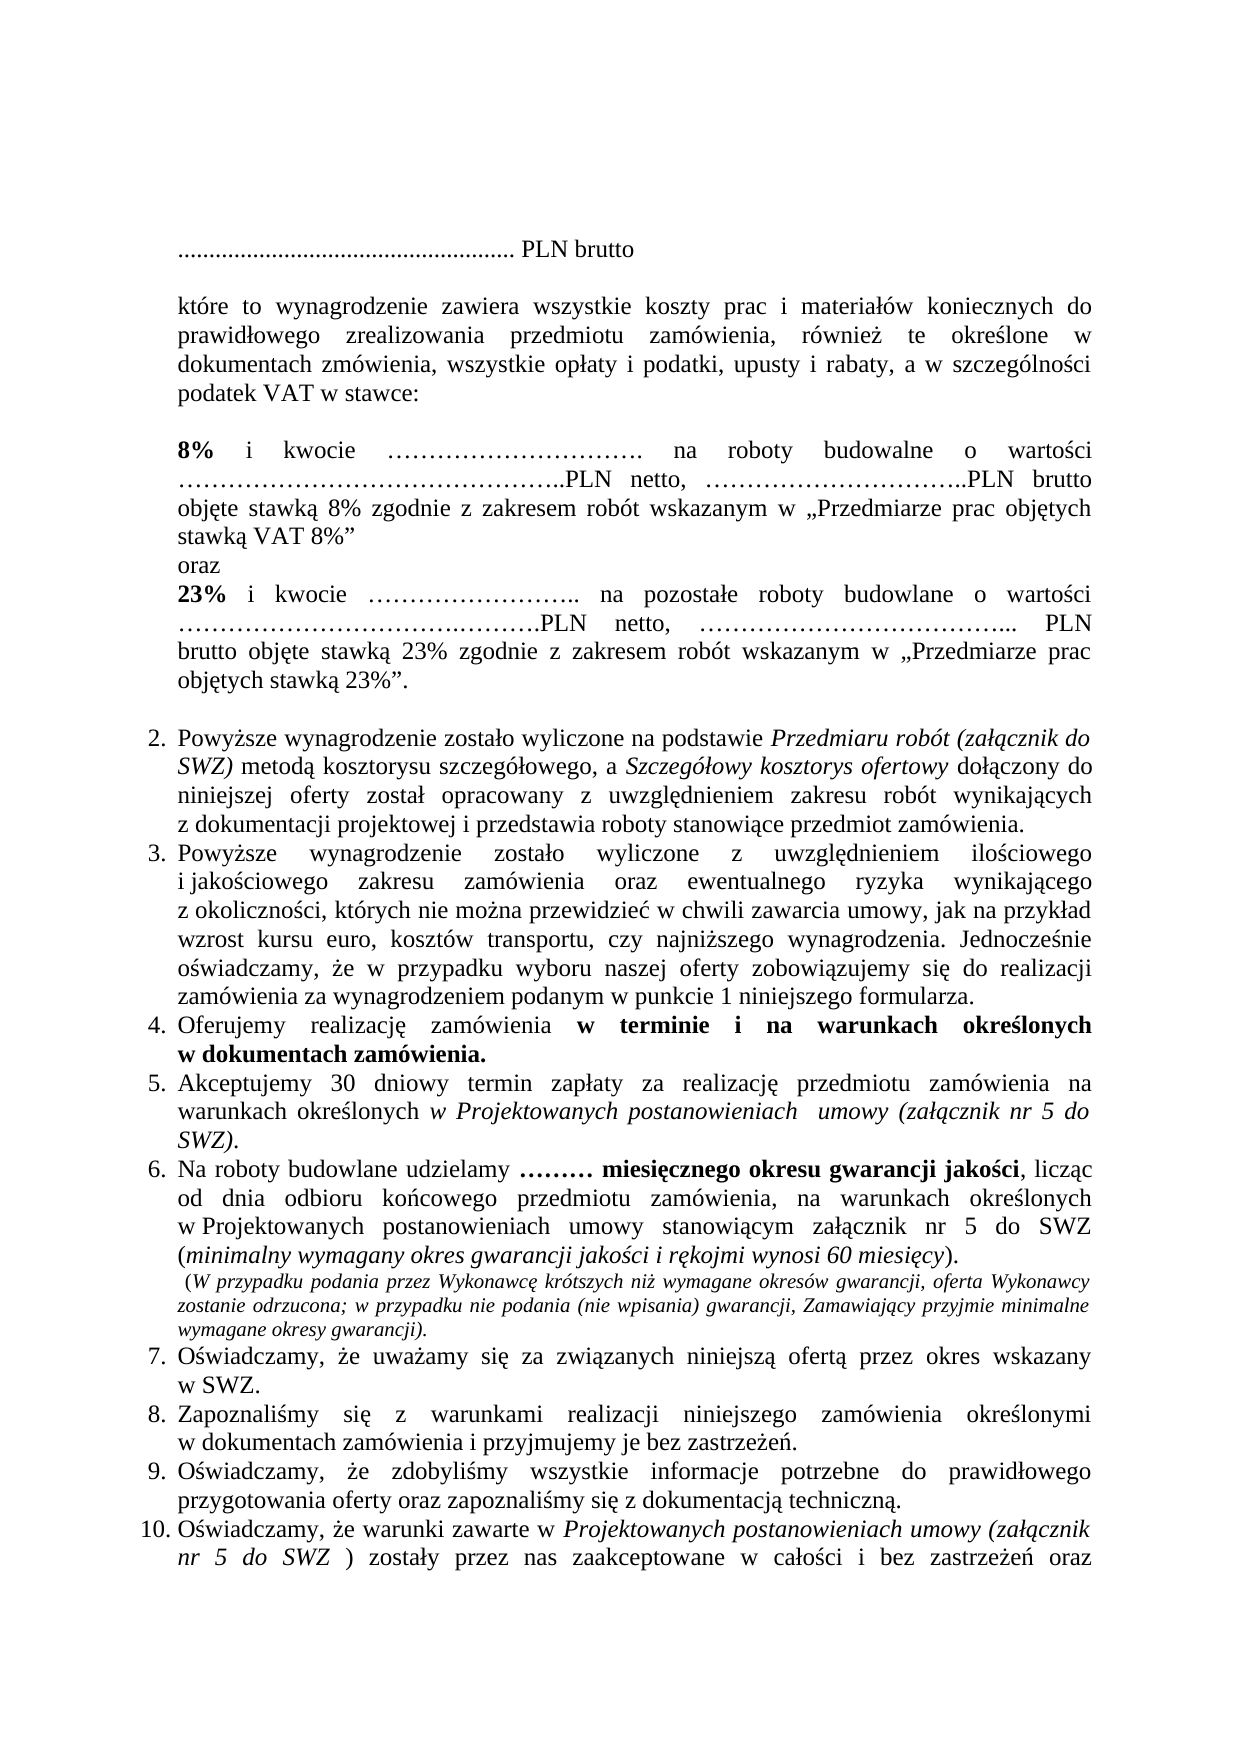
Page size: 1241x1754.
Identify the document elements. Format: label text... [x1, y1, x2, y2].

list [140, 1514, 1092, 1571]
text ...................................................... PLN brutto [148, 234, 1092, 263]
text 23% i kwocie …………………….. na pozostałe roboty budowlane o wartości …………………………….……….PLN netto, ………………………………... PLN brutto objęte stawką 23% zgodnie z zakresem robót wskazanym w „Przedmiarze prac objętych stawką 23%”. [177, 579, 1092, 694]
list Zapoznaliśmy się z warunkami realizacji niniejszego zamówienia określonymi w dokumentach zamówienia i przyjmujemy je bez zastrzeżeń. [148, 1399, 1092, 1456]
list Powyższe wynagrodzenie zostało wyliczone z uwzględnieniem ilościowego i jakościowego zakresu zamówienia oraz ewentualnego ryzyka wynikającego z okoliczności, których nie można przewidzieć w chwili zawarcia umowy, jak na przykład wzrost kursu euro, kosztów transportu, czy najniższego wynagrodzenia. Jednocześnie oświadczamy, że w przypadku wyboru naszej oferty zobowiązujemy się do realizacji zamówienia za wynagrodzeniem podanym w punkcie 1 niniejszego formularza. [148, 838, 1092, 1010]
list Oświadczamy, że zdobyliśmy wszystkie informacje potrzebne do prawidłowego przygotowania oferty oraz zapoznaliśmy się z dokumentacją techniczną. [148, 1456, 1092, 1514]
text (W przypadku podania przez Wykonawcę krótszych niż wymagane okresów gwarancji, oferta Wykonawcy zostanie odrzucona; w przypadku nie podania (nie wpisania) gwarancji, Zamawiający przyjmie minimalne wymagane okresy gwarancji). [177, 1269, 1092, 1341]
list Powyższe wynagrodzenie zostało wyliczone na podstawie Przedmiaru robót (załącznik do SWZ) metodą kosztorysu szczegółowego, a Szczegółowy kosztorys ofertowy dołączony do niniejszej oferty został opracowany z uwzględnieniem zakresu robót wynikających z dokumentacji projektowej i przedstawia roboty stanowiące przedmiot zamówienia. [148, 723, 1092, 838]
text 8% i kwocie …………………………. na roboty budowalne o wartości ………………………………………..PLN netto, …………………………..PLN brutto objęte stawką 8% zgodnie z zakresem robót wskazanym w „Przedmiarze prac objętych stawką VAT 8%” [177, 435, 1092, 550]
list Akceptujemy 30 dniowy termin zapłaty za realizację przedmiotu zamówienia na warunkach określonych w Projektowanych postanowieniach umowy (załącznik nr 5 do SWZ). [148, 1068, 1092, 1154]
list Na roboty budowlane udzielamy ……… miesięcznego okresu gwarancji jakości, licząc od dnia odbioru końcowego przedmiotu zamówienia, na warunkach określonych w Projektowanych postanowieniach umowy stanowiącym załącznik nr 5 do SWZ (minimalny wymagany okres gwarancji jakości i rękojmi wynosi 60 miesięcy). [148, 1154, 1092, 1269]
list Oferujemy realizację zamówienia w terminie i na warunkach określonych w dokumentach zamówienia. [148, 1010, 1092, 1068]
text oraz [177, 550, 1092, 579]
list Oświadczamy, że uważamy się za związanych niniejszą ofertą przez okres wskazany w SWZ. [148, 1341, 1092, 1399]
text które to wynagrodzenie zawiera wszystkie koszty prac i materiałów koniecznych do prawidłowego zrealizowania przedmiotu zamówienia, również te określone w dokumentach zmówienia, wszystkie opłaty i podatki, upusty i rabaty, a w szczególności podatek VAT w stawce: [177, 291, 1092, 406]
